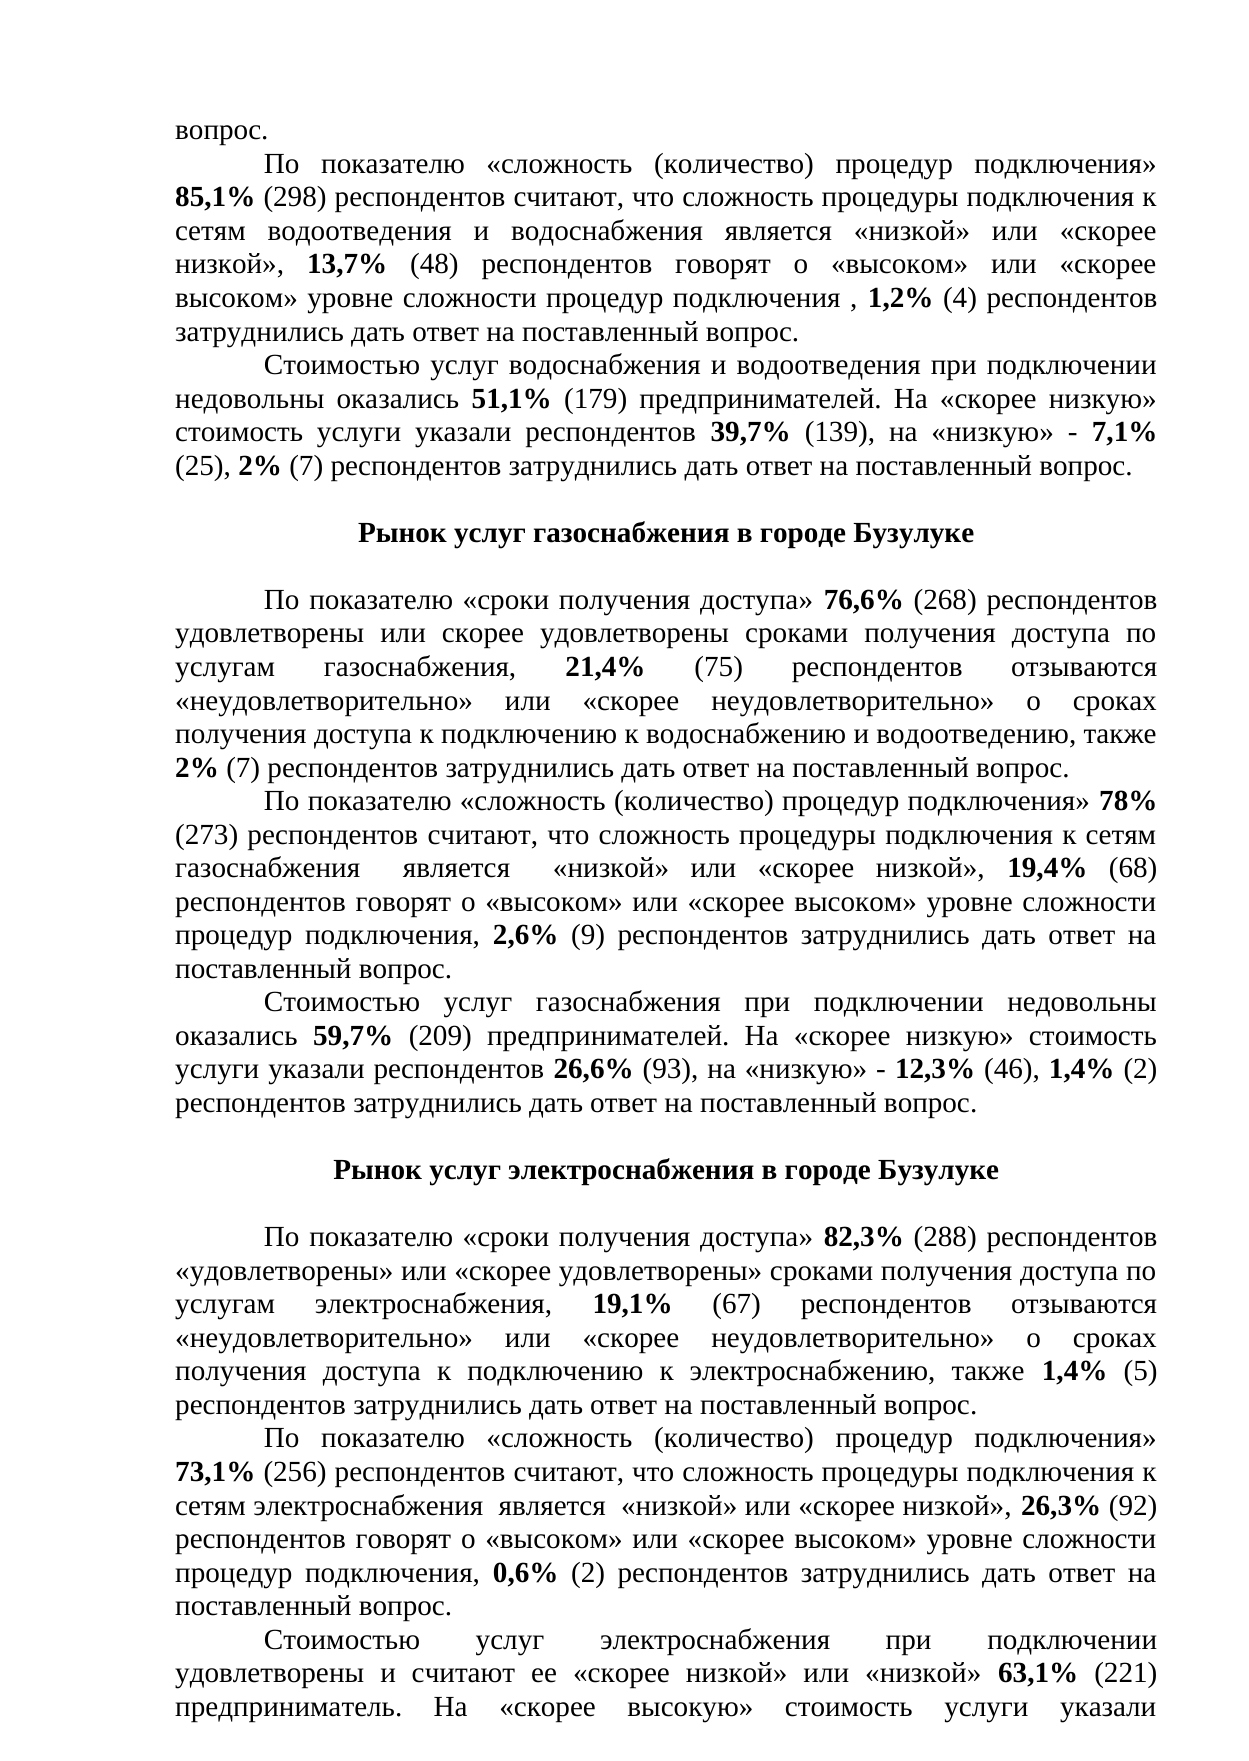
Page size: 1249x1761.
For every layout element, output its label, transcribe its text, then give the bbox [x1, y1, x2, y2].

text По показателю «сроки получения доступа» 76,6% (268) респондентов удовлетворены или скорее удовлетворены сроками получения доступа по услугам газоснабжения, 21,4% (75) респондентов отзываются «неудовлетворительно» или «скорее неудовлетворительно» о сроках получения доступа к подключению к водоснабжению и водоотведению, также 2% (7) респондентов затруднились дать ответ на поставленный вопрос. [175, 582, 1157, 783]
text Рынок услуг электроснабжения в городе Бузулуке [175, 1152, 1157, 1186]
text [175, 112, 1157, 146]
text Стоимостью услуг водоснабжения и водоотведения при подключении недовольны оказались 51,1% (179) предпринимателей. На «скорее низкую» стоимость услуги указали респондентов 39,7% (139), на «низкую» - 7,1% (25), 2% (7) респондентов затруднились дать ответ на поставленный вопрос. [175, 347, 1157, 481]
text По показателю «сложность (количество) процедур подключения» 78% (273) респондентов считают, что сложность процедуры подключения к сетям газоснабжения является «низкой» или «скорее низкой», 19,4% (68) респондентов говорят о «высоком» или «скорее высоком» уровне сложности процедур подключения, 2,6% (9) респондентов затруднились дать ответ на поставленный вопрос. [175, 783, 1157, 984]
text Стоимостью услуг газоснабжения при подключении недовольны оказались 59,7% (209) предпринимателей. На «скорее низкую» стоимость услуги указали респондентов 26,6% (93), на «низкую» - 12,3% (46), 1,4% (2) респондентов затруднились дать ответ на поставленный вопрос. [175, 984, 1157, 1119]
text По показателю «сроки получения доступа» 82,3% (288) респондентов «удовлетворены» или «скорее удовлетворены» сроками получения доступа по услугам электроснабжения, 19,1% (67) респондентов отзываются «неудовлетворительно» или «скорее неудовлетворительно» о сроках получения доступа к подключению к электроснабжению, также 1,4% (5) респондентов затруднились дать ответ на поставленный вопрос. [175, 1219, 1157, 1421]
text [175, 1622, 1157, 1722]
text По показателю «сложность (количество) процедур подключения» 73,1% (256) респондентов считают, что сложность процедуры подключения к сетям электроснабжения является «низкой» или «скорее низкой», 26,3% (92) респондентов говорят о «высоком» или «скорее высоком» уровне сложности процедур подключения, 0,6% (2) респондентов затруднились дать ответ на поставленный вопрос. [175, 1421, 1157, 1622]
text Рынок услуг газоснабжения в городе Бузулуке [175, 515, 1157, 548]
text По показателю «сложность (количество) процедур подключения» 85,1% (298) респондентов считают, что сложность процедуры подключения к сетям водоотведения и водоснабжения является «низкой» или «скорее низкой», 13,7% (48) респондентов говорят о «высоком» или «скорее высоком» уровне сложности процедур подключения , 1,2% (4) респондентов затруднились дать ответ на поставленный вопрос. [175, 146, 1157, 347]
